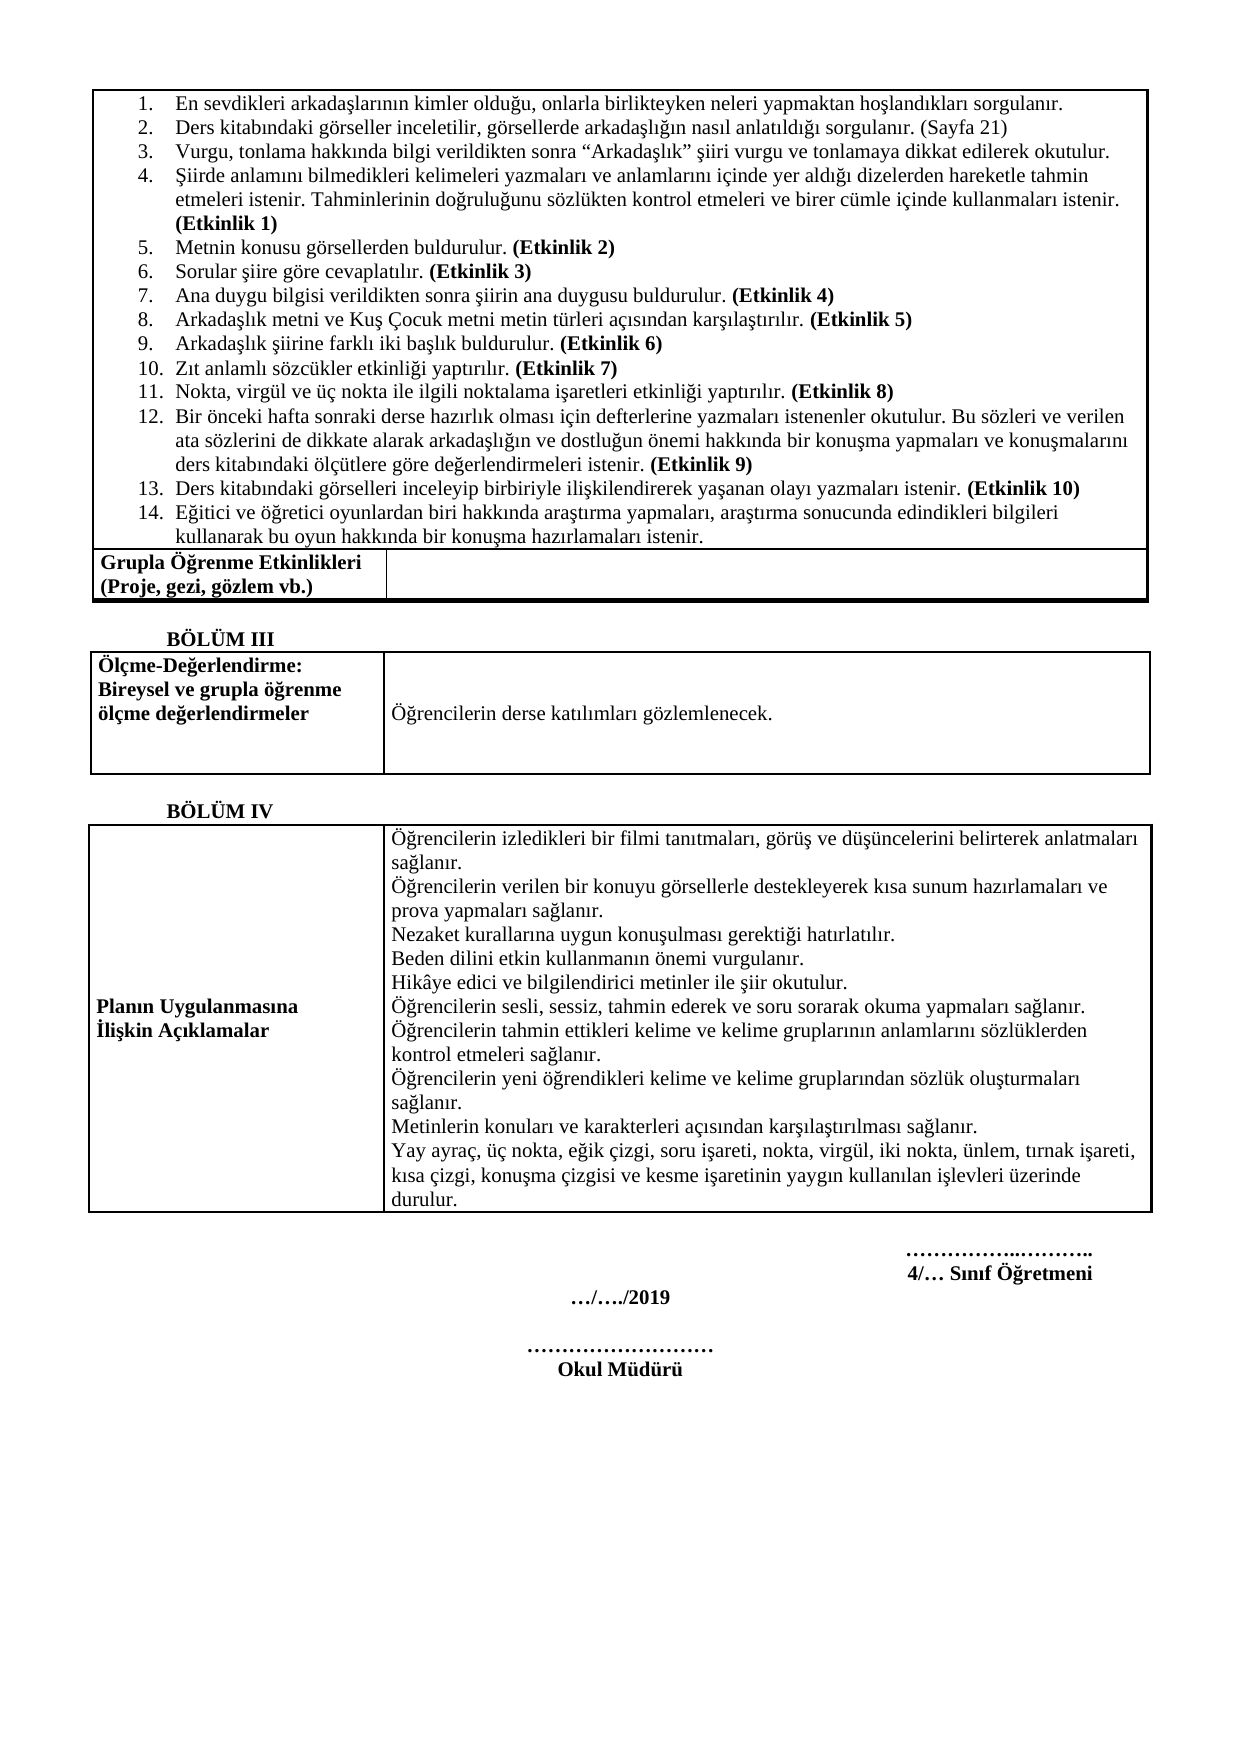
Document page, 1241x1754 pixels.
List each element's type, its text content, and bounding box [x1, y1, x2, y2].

text 4/… Sınıf Öğretmeni [148, 1261, 1092, 1285]
table_header Planın Uygulanmasına İlişkin Açıklamalar [90, 826, 383, 1211]
text …/…./2019 [148, 1285, 1092, 1309]
table_header Öğrencilerin derse katılımları gözlemlenecek. [385, 653, 1149, 773]
table_header Ölçme-Değerlendirme: Bireysel ve grupla öğrenme ölçme değerlendirmeler [92, 653, 383, 773]
subtitle BÖLÜM IV [148, 799, 1092, 823]
text Okul Müdürü [148, 1357, 1092, 1381]
subtitle BÖLÜM III [148, 627, 1092, 651]
table_cell En sevdikleri arkadaşlarının kimler olduğu, onlarla birlikteyken neleri yapmaktan hoşlandıkları sorgulanır. Ders kitabındaki görseller inceletilir, görsellerde arkadaşlığın nasıl anlatıldığı sorgulanır. (Sayfa 21) Vurgu, tonlama hakkında bilgi verildikten sonra “Arkadaşlık” şiiri vurgu ve tonlamaya dikkat edilerek okutulur. Şiirde anlamını bilmedikleri kelimeleri yazmaları ve anlamlarını içinde yer aldığı dizelerden hareketle tahmin etmeleri istenir. Tahminlerinin doğruluğunu sözlükten kontrol etmeleri ve birer cümle içinde kullanmaları istenir. (Etkinlik 1) Metnin konusu görsellerden buldurulur. (Etkinlik 2) Sorular şiire göre cevaplatılır. (Etkinlik 3) Ana duygu bilgisi verildikten sonra şiirin ana duygusu buldurulur. (Etkinlik 4) Arkadaşlık metni ve Kuş Çocuk metni metin türleri açısından karşılaştırılır. (Etkinlik 5) Arkadaşlık şiirine farklı iki başlık buldurulur. (Etkinlik 6) Zıt anlamlı sözcükler etkinliği yaptırılır. (Etkinlik 7) Nokta, virgül ve üç nokta ile ilgili noktalama işaretleri etkinliği yaptırılır. (Etkinlik 8) Bir önceki hafta sonraki derse hazırlık olması için defterlerine yazmaları istenenler okutulur. Bu sözleri ve verilen ata sözlerini de dikkate alarak arkadaşlığın ve dostluğun önemi hakkında bir konuşma yapmaları ve konuşmalarını ders kitabındaki ölçütlere göre değerlendirmeleri istenir. (Etkinlik 9) Ders kitabındaki görselleri inceleyip birbiriyle ilişkilendirerek yaşanan olayı yazmaları istenir. (Etkinlik 10) Eğitici ve öğretici oyunlardan biri hakkında araştırma yapmaları, araştırma sonucunda edindikleri bilgileri kullanarak bu oyun hakkında bir konuşma hazırlamaları istenir. [94, 91, 1146, 548]
text ……………..……….. [148, 1237, 1092, 1261]
text ……………………… [148, 1333, 1092, 1357]
table_header Öğrencilerin izledikleri bir filmi tanıtmaları, görüş ve düşüncelerini belirterek anlatmaları sağlanır. Öğrencilerin verilen bir konuyu görsellerle destekleyerek kısa sunum hazırlamaları ve prova yapmaları sağlanır. Nezaket kurallarına uygun konuşulması gerektiği hatırlatılır. Beden dilini etkin kullanmanın önemi vurgulanır. Hikâye edici ve bilgilendirici metinler ile şiir okutulur. Öğrencilerin sesli, sessiz, tahmin ederek ve soru sorarak okuma yapmaları sağlanır. Öğrencilerin tahmin ettikleri kelime ve kelime gruplarının anlamlarını sözlüklerden kontrol etmeleri sağlanır. Öğrencilerin yeni öğrendikleri kelime ve kelime gruplarından sözlük oluşturmaları sağlanır. Metinlerin konuları ve karakterleri açısından karşılaştırılması sağlanır. Yay ayraç, üç nokta, eğik çizgi, soru işareti, nokta, virgül, iki nokta, ünlem, tırnak işareti, kısa çizgi, konuşma çizgisi ve kesme işaretinin yaygın kullanılan işlevleri üzerinde durulur. [385, 826, 1150, 1211]
table_cell [387, 550, 1146, 598]
table_cell Grupla Öğrenme Etkinlikleri (Proje, gezi, gözlem vb.) [94, 550, 386, 598]
